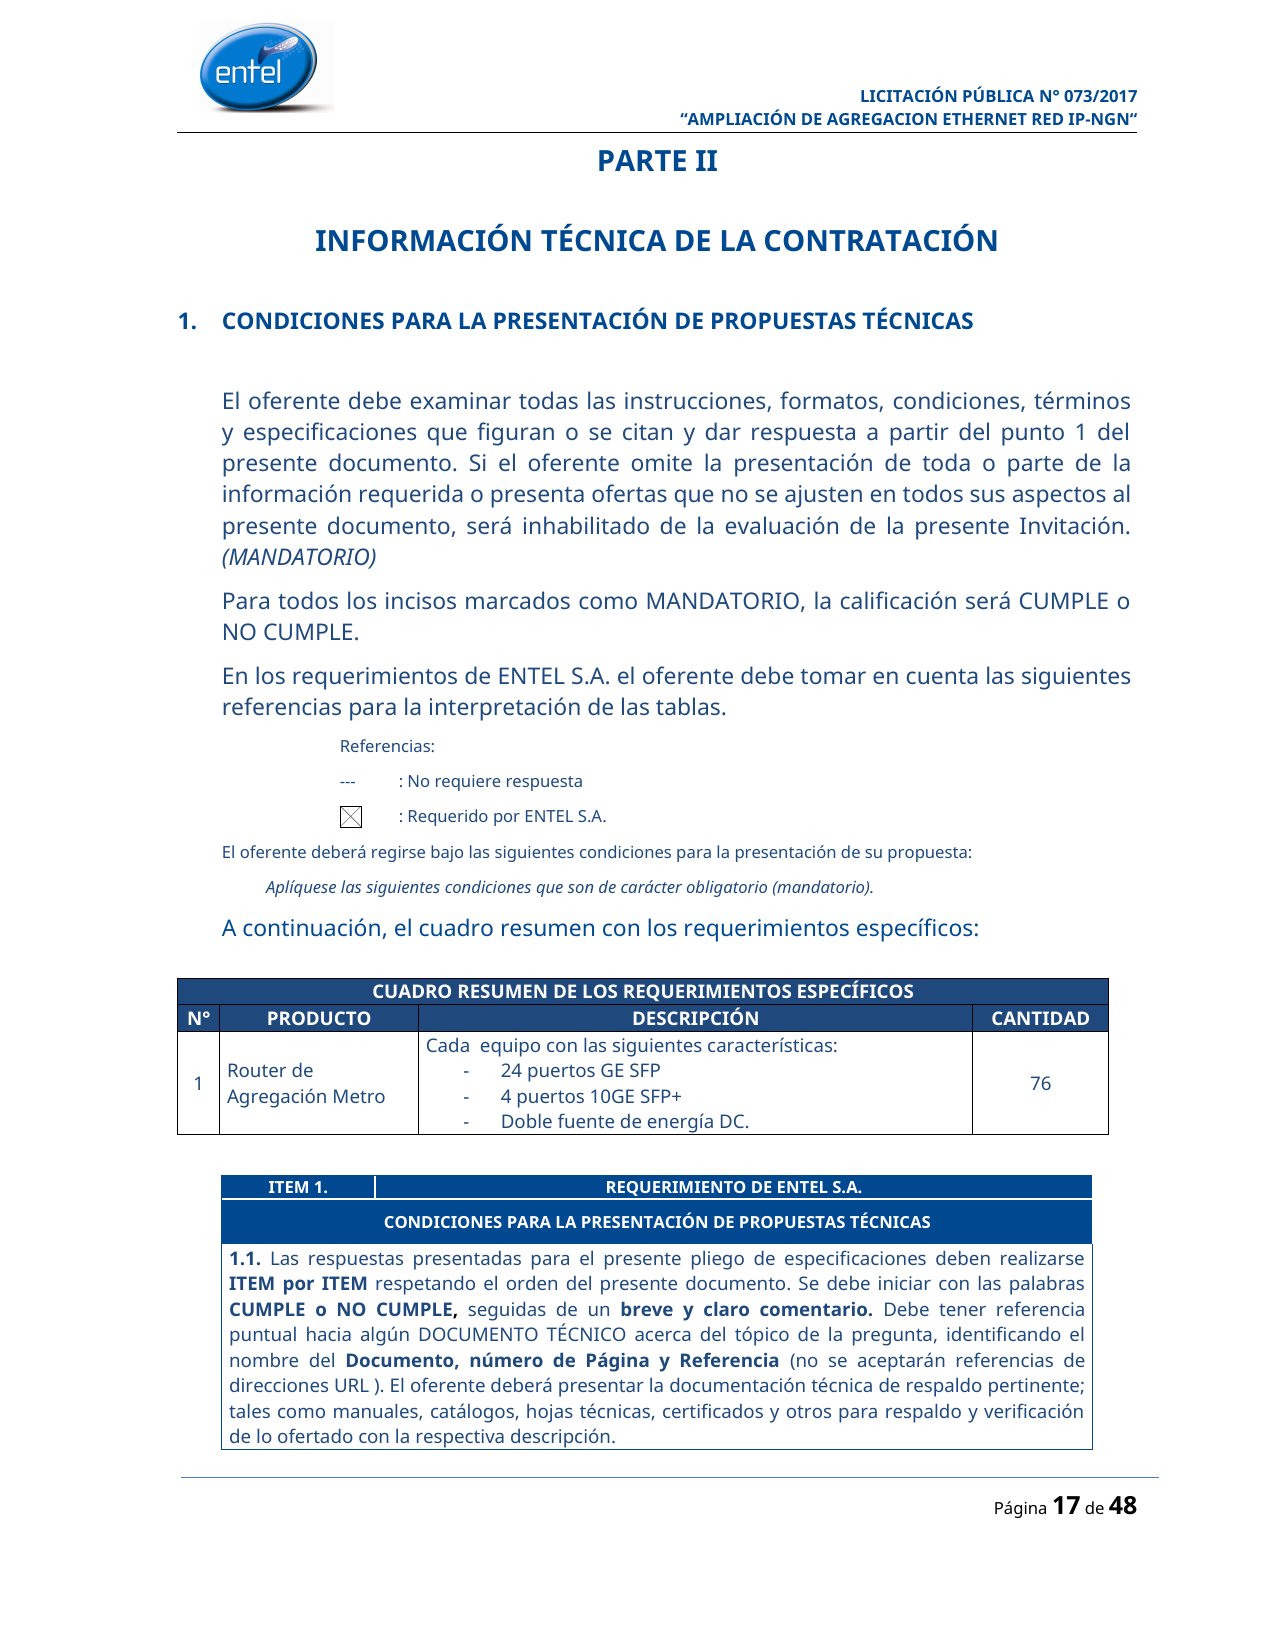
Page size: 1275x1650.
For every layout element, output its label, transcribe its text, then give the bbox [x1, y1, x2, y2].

picture [199, 21, 335, 113]
table_cell 76 [973, 1032, 1108, 1134]
text El oferente deberá regirse bajo las siguientes condiciones para la presentación de su propuesta: [222, 840, 1137, 863]
list A continuación, el cuadro resumen con los requerimientos específicos: [222, 912, 1137, 944]
table_cell CONDICIONES PARA LA PRESENTACIÓN DE PROPUESTAS TÉCNICAS [222, 1200, 1092, 1244]
table_cell 1.1. Las respuestas presentadas para el presente pliego de especificaciones deben realizarse ITEM por ITEM respetando el orden del presente documento. Se debe iniciar con las palabras CUMPLE o NO CUMPLE, seguidas de un breve y claro comentario. Debe tener referencia puntual hacia algún DOCUMENTO TÉCNICO acerca del tópico de la pregunta, identificando el nombre del Documento, número de Página y Referencia (no se aceptarán referencias de direcciones URL ). El oferente deberá presentar la documentación técnica de respaldo pertinente; tales como manuales, catálogos, hojas técnicas, certificados y otros para respaldo y verificación de lo ofertado con la respectiva descripción. [222, 1245, 1092, 1449]
table_header CUADRO RESUMEN DE LOS REQUERIMIENTOS ESPECÍFICOS [178, 979, 1108, 1004]
text : Requerido por ENTEL S.A. [266, 805, 1049, 828]
subtitle PARTE II [177, 141, 1137, 180]
table_cell PRODUCTO [220, 1005, 418, 1031]
table_cell CANTIDAD [973, 1005, 1108, 1031]
text Aplíquese las siguientes condiciones que son de carácter obligatorio (mandatorio). [266, 876, 1049, 898]
list El oferente debe examinar todas las instrucciones, formatos, condiciones, términos y especificaciones que figuran o se citan y dar respuesta a partir del punto 1 del presente documento. Si el oferente omite la presentación de toda o parte de la información requerida o presenta ofertas que no se ajusten en todos sus aspectos al presente documento, será inhabilitado de la evaluación de la presente Invitación. (MANDATORIO) [222, 385, 1132, 572]
table_header REQUERIMIENTO DE ENTEL S.A. [376, 1176, 1092, 1198]
table_cell Cada equipo con las siguientes características: 24 puertos GE SFP 4 puertos 10GE SFP+ Doble fuente de energía DC. [419, 1032, 972, 1134]
text INFORMACIÓN TÉCNICA DE LA CONTRATACIÓN [177, 220, 1137, 259]
text Referencias: [266, 735, 1049, 757]
list CONDICIONES PARA LA PRESENTACIÓN DE PROPUESTAS TÉCNICAS [177, 305, 1137, 336]
text --- : No requiere respuesta [266, 770, 1049, 793]
list Para todos los incisos marcados como MANDATORIO, la calificación será CUMPLE o NO CUMPLE. [222, 585, 1132, 647]
table_header ITEM 1. [222, 1176, 374, 1198]
table_cell DESCRIPCIÓN [419, 1005, 972, 1031]
table_cell N° [178, 1005, 219, 1031]
list En los requerimientos de ENTEL S.A. el oferente debe tomar en cuenta las siguientes referencias para la interpretación de las tablas. [222, 660, 1132, 722]
table_cell 1 [178, 1032, 219, 1134]
table_cell Router de Agregación Metro [220, 1032, 418, 1134]
